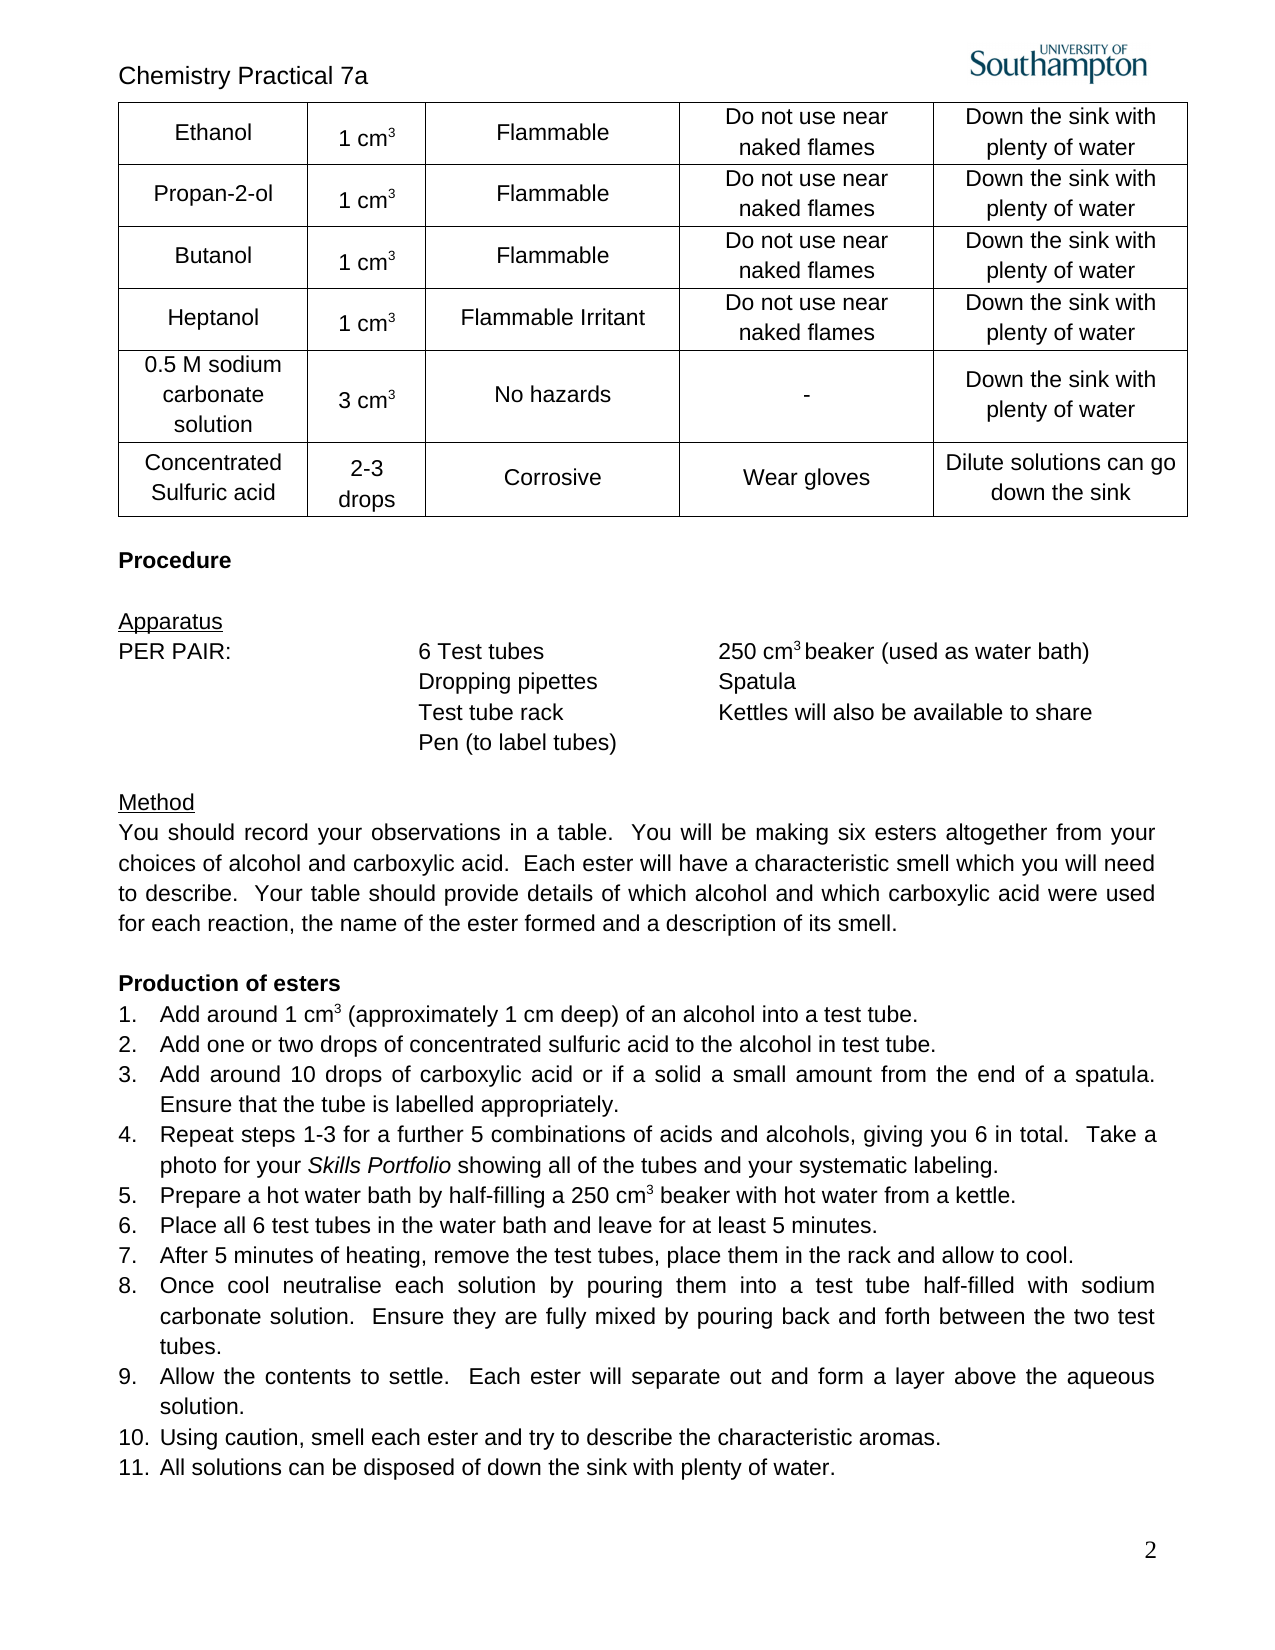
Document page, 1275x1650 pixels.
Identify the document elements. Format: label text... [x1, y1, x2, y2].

table_cell Down the sink with plenty of water [934, 351, 1187, 442]
text 8. Once cool neutralise each solution by pouring them into a test tube half-filled with sodium carbonate solution. Ensure they are fully mixed by pouring back and forth between the two test tubes. [118, 1272, 1157, 1359]
text Apparatus [118, 608, 1157, 634]
text 11. All solutions can be disposed of down the sink with plenty of water. [118, 1454, 1157, 1480]
text 9. Allow the contents to settle. Each ester will separate out and form a layer above the aqueous solution. [118, 1363, 1157, 1420]
table_cell Heptanol [119, 289, 307, 350]
text Dropping pipettes Spatula [118, 668, 1157, 695]
table_cell Down the sink with plenty of water [934, 165, 1187, 226]
text PER PAIR: 6 Test tubes 250 cm3 beaker (used as water bath) [118, 638, 1157, 664]
text 4. Repeat steps 1-3 for a further 5 combinations of acids and alcohols, giving you 6 in total. Take a photo for your Skills Portfolio showing all of the tubes and your systematic labeling. [118, 1121, 1157, 1178]
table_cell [680, 103, 933, 164]
table_cell 1 cm3 [308, 289, 425, 350]
table_cell Ethanol [119, 103, 307, 164]
text You should record your observations in a table. You will be making six esters altogether from your choices of alcohol and carboxylic acid. Each ester will have a characteristic smell which you will need to describe. Your table should provide details of which alcohol and which carboxylic acid were used for each reaction, the name of the ester formed and a description of its smell. [118, 819, 1157, 936]
table_cell Concentrated Sulfuric acid [119, 443, 307, 516]
table_cell Flammable [426, 165, 679, 226]
table_cell Propan-2-ol [119, 165, 307, 226]
table_cell Wear gloves [680, 443, 933, 516]
table_cell 2-3 drops [308, 443, 425, 516]
table_cell Do not use near naked flames [680, 227, 933, 288]
table_cell Butanol [119, 227, 307, 288]
text 2. Add one or two drops of concentrated sulfuric acid to the alcohol in test tube. [118, 1031, 1157, 1057]
table_cell 1 cm3 [308, 103, 425, 164]
text 6. Place all 6 test tubes in the water bath and leave for at least 5 minutes. [118, 1212, 1157, 1238]
table_cell 3 cm3 [308, 351, 425, 442]
table_cell Do not use near naked flames [680, 165, 933, 226]
text 7. After 5 minutes of heating, remove the test tubes, place them in the rack and allow to cool. [118, 1242, 1157, 1269]
text Test tube rack Kettles will also be available to share [118, 698, 1157, 725]
text 10. Using caution, smell each ester and try to describe the characteristic aromas. [118, 1423, 1157, 1450]
table_cell Down the sink with plenty of water [934, 289, 1187, 350]
table_cell Down the sink with plenty of water [934, 227, 1187, 288]
text 5. Prepare a hot water bath by half-filling a 250 cm3 beaker with hot water from a kettle. [118, 1182, 1157, 1208]
table_cell 1 cm3 [308, 165, 425, 226]
table_cell Corrosive [426, 443, 679, 516]
table_cell Flammable Irritant [426, 289, 679, 350]
table_cell 0.5 M sodium carbonate solution [119, 351, 307, 442]
text 1. Add around 1 cm3 (approximately 1 cm deep) of an alcohol into a test tube. [118, 1001, 1157, 1027]
table_cell - [680, 351, 933, 442]
table_cell 1 cm3 [308, 227, 425, 288]
text 3. Add around 10 drops of carboxylic acid or if a solid a small amount from the end of a spatula. Ensure that the tube is labelled appropriately. [118, 1061, 1157, 1118]
table_cell Flammable [426, 227, 679, 288]
text Production of esters [118, 970, 1157, 997]
table_cell Do not use near naked flames [680, 289, 933, 350]
table_cell Flammable [426, 103, 679, 164]
table_cell Dilute solutions can go down the sink [934, 443, 1187, 516]
text Procedure [118, 547, 1157, 574]
table_cell No hazards [426, 351, 679, 442]
picture [967, 42, 1152, 85]
text Pen (to label tubes) [118, 729, 1157, 755]
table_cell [934, 103, 1187, 164]
text Method [118, 789, 1157, 816]
